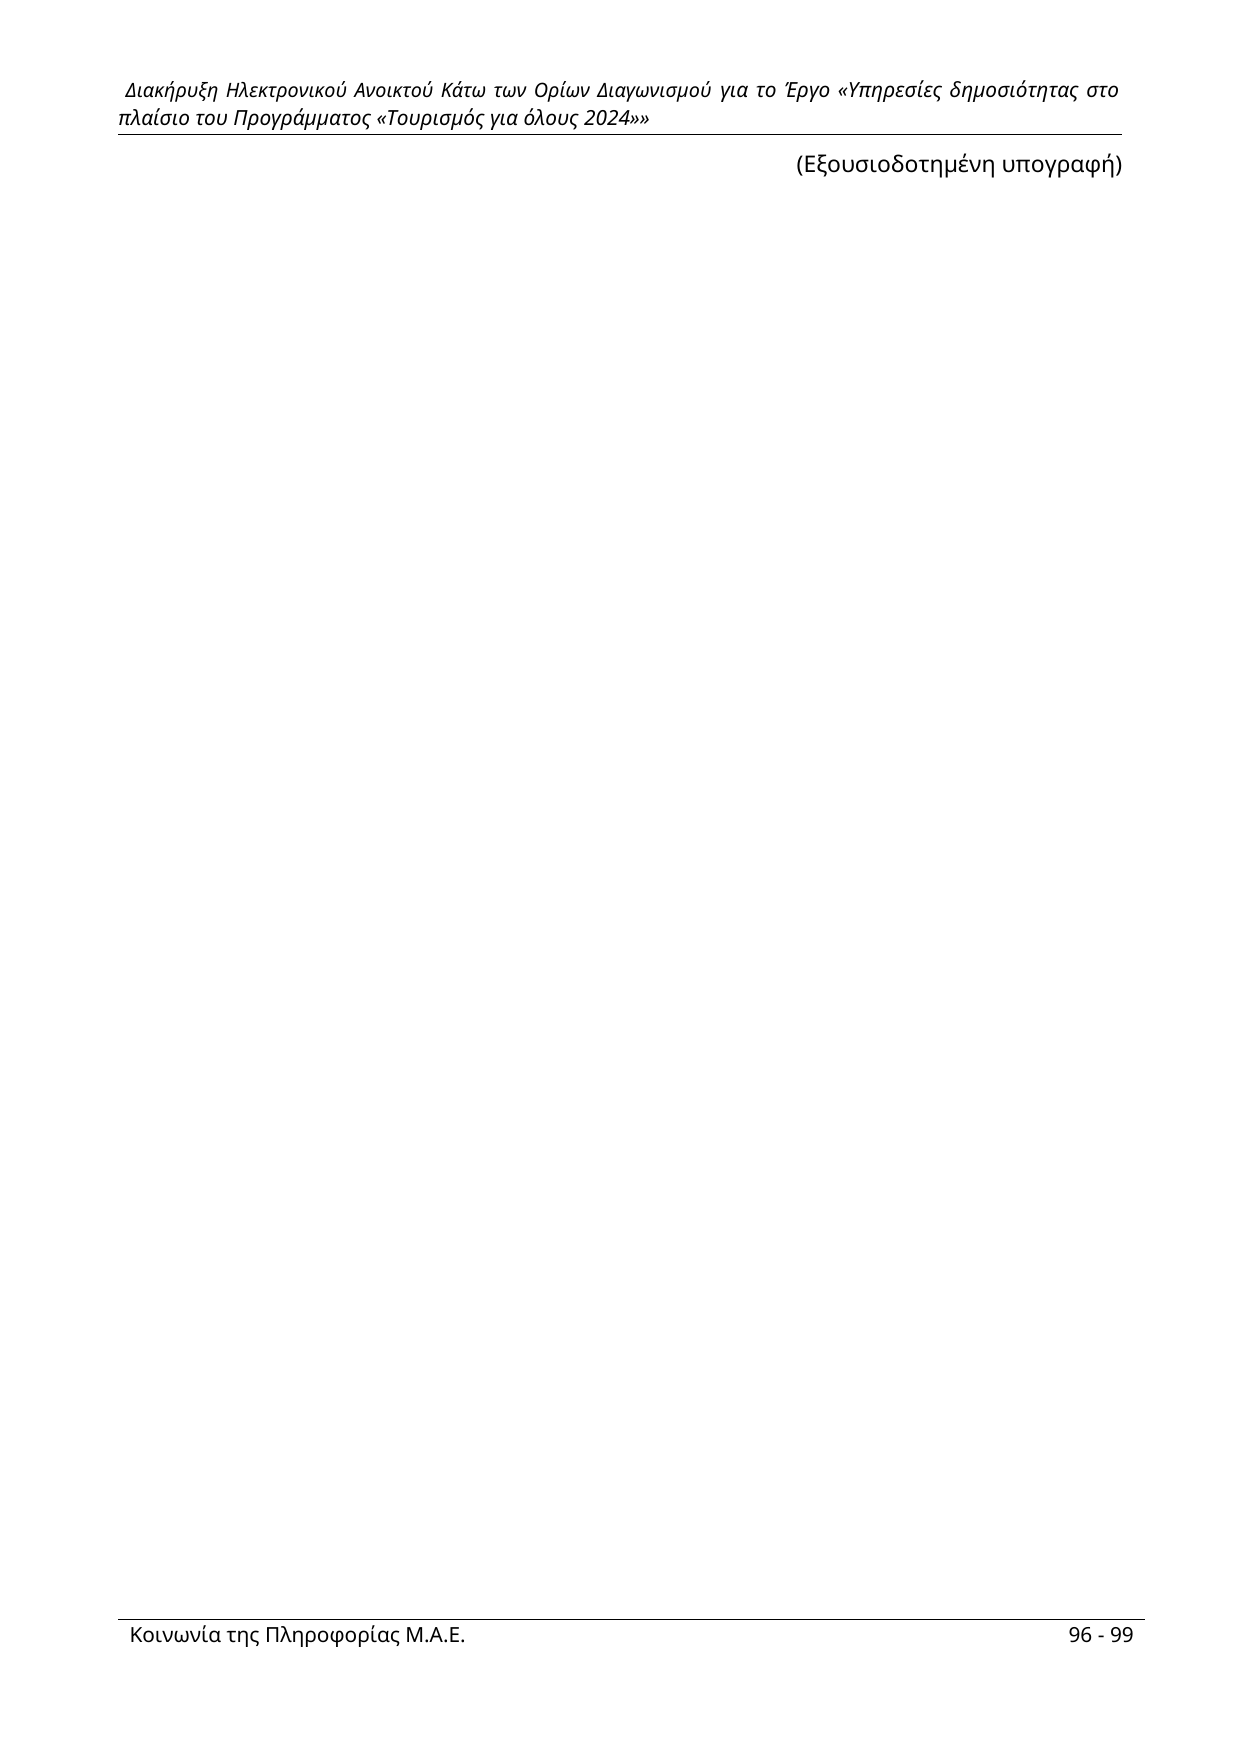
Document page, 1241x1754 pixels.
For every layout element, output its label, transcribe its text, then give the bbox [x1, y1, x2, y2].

text (Εξουσιοδοτημένη υπογραφή) [118, 147, 1122, 179]
